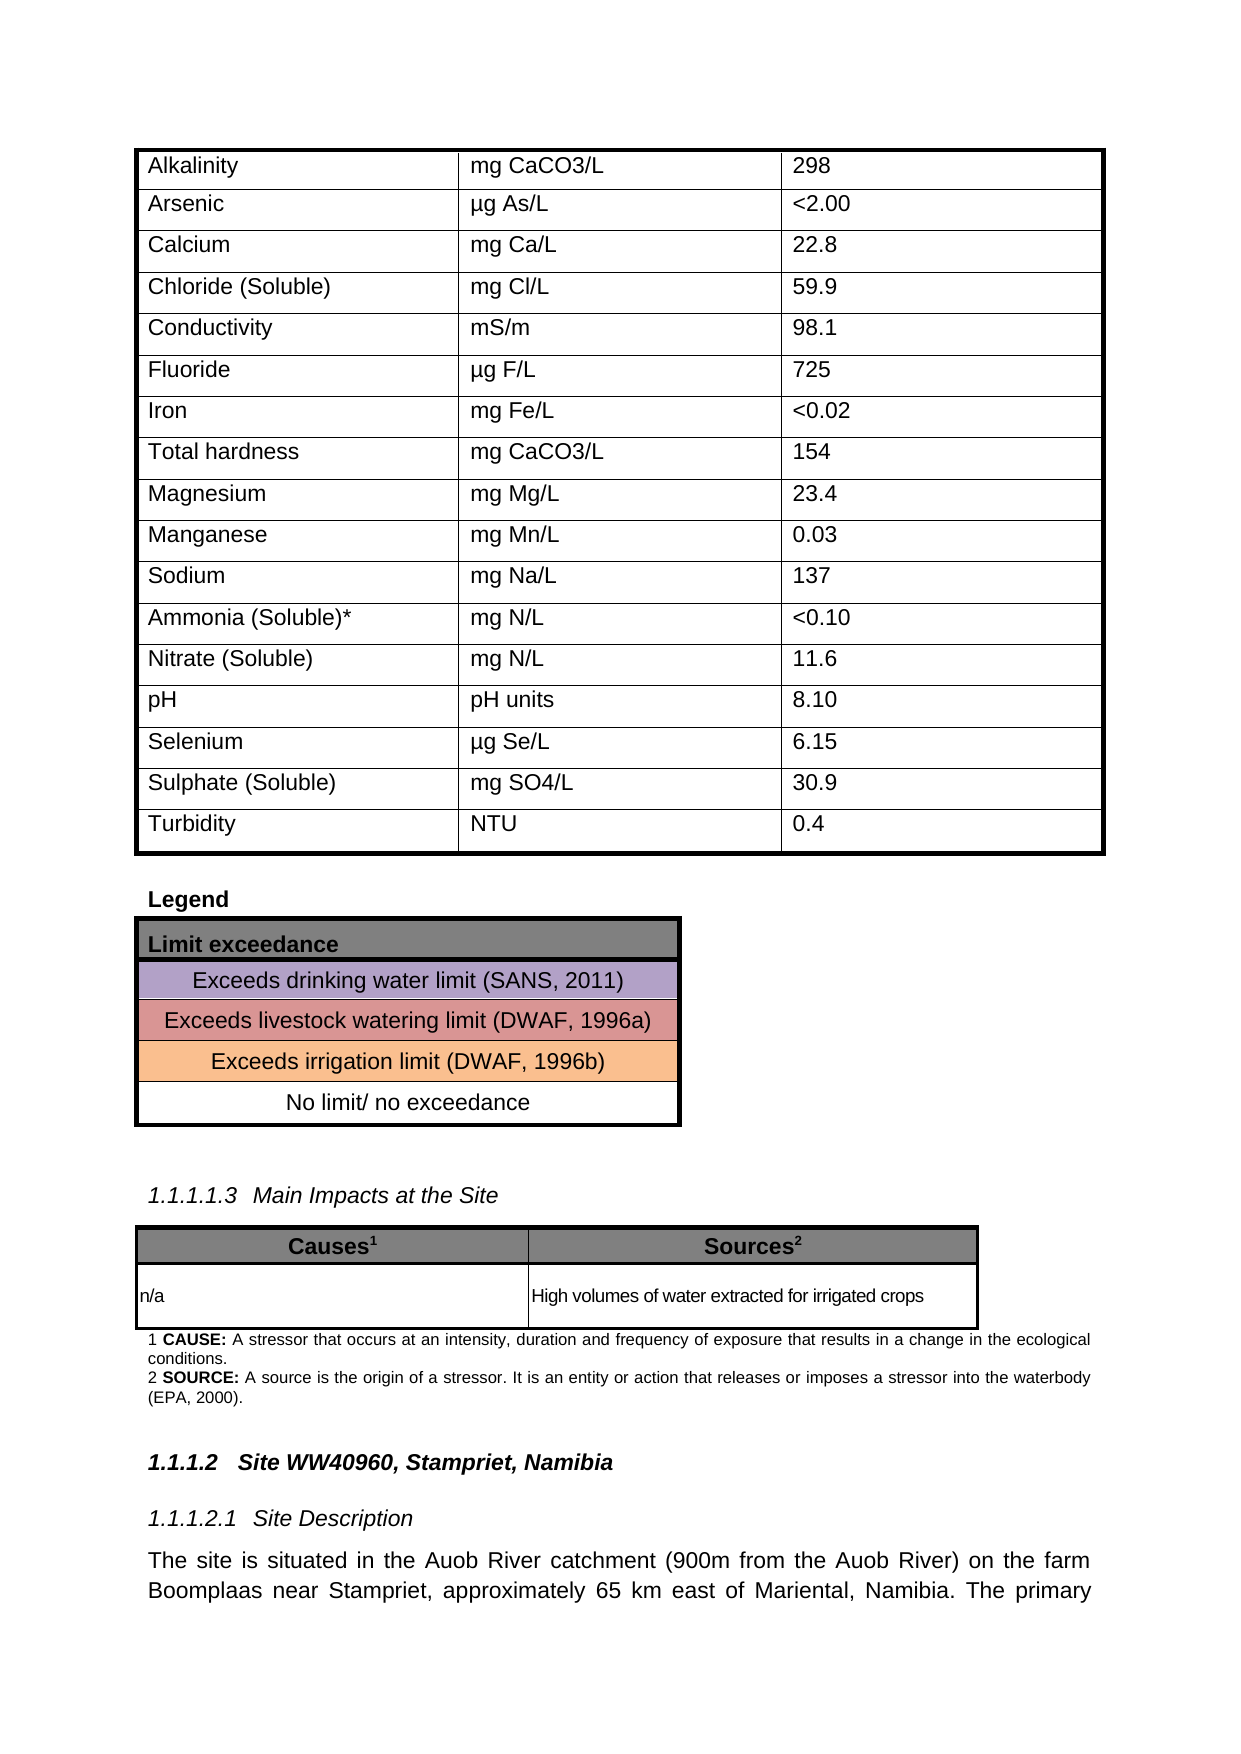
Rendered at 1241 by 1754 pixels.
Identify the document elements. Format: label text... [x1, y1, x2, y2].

table_cell 0.03 [782, 521, 1101, 561]
table_cell Total hardness [139, 438, 458, 478]
table_cell n/a [138, 1265, 528, 1327]
text Legend [148, 886, 1092, 912]
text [148, 1547, 1092, 1604]
table_cell 23.4 [782, 480, 1101, 520]
table_cell Chloride (Soluble) [139, 273, 458, 313]
table_cell 8.10 [782, 686, 1101, 727]
table_cell No limit/ no exceedance [139, 1082, 677, 1123]
subtitle Site WW40960, Stampriet, Namibia [148, 1449, 1092, 1476]
table_cell 11.6 [782, 645, 1101, 685]
table_cell mg N/L [459, 604, 781, 644]
table_cell mg SO4/L [459, 769, 781, 809]
table_cell Magnesium [139, 480, 458, 520]
table_cell 6.15 [782, 728, 1101, 768]
table_cell 725 [782, 356, 1101, 396]
table_cell mg Mn/L [459, 521, 781, 561]
text 2 SOURCE: A source is the origin of a stressor. It is an entity or action that releases or imposes a stressor into the waterbody (EPA, 2000). [148, 1368, 1092, 1407]
table_cell mg N/L [459, 645, 781, 685]
table_cell mg Na/L [459, 562, 781, 603]
table_cell <0.02 [782, 397, 1101, 437]
table_cell Selenium [139, 728, 458, 768]
table_cell Exceeds drinking water limit (SANS, 2011) [139, 962, 677, 998]
table_cell Exceeds livestock watering limit (DWAF, 1996a) [139, 1000, 677, 1040]
table_cell Sulphate (Soluble) [139, 769, 458, 809]
table_cell Sodium [139, 562, 458, 603]
table_cell 154 [782, 438, 1101, 478]
table_cell µg Se/L [459, 728, 781, 768]
table_cell 59.9 [782, 273, 1101, 313]
table_cell mg Ca/L [459, 231, 781, 272]
table_cell µg F/L [459, 356, 781, 396]
table_cell 137 [782, 562, 1101, 603]
table_cell Iron [139, 397, 458, 437]
text 1 CAUSE: A stressor that occurs at an intensity, duration and frequency of exposure that results in a change in the ecological conditions. [148, 1330, 1092, 1368]
table_cell mg CaCO3/L [459, 152, 781, 189]
table_cell 298 [782, 152, 1101, 189]
table_header Sources2 [529, 1230, 976, 1262]
table_cell mS/m [459, 314, 781, 354]
table_cell 98.1 [782, 314, 1101, 354]
subtitle Site Description [148, 1504, 1092, 1531]
table_cell pH [139, 686, 458, 727]
table_cell Calcium [139, 231, 458, 272]
table_cell 0.4 [782, 810, 1101, 851]
table_cell Arsenic [139, 190, 458, 230]
table_cell mg Cl/L [459, 273, 781, 313]
table_cell Conductivity [139, 314, 458, 354]
table_cell Turbidity [139, 810, 458, 851]
table_cell Fluoride [139, 356, 458, 396]
table_cell µg As/L [459, 190, 781, 230]
table_cell pH units [459, 686, 781, 727]
table_cell High volumes of water extracted for irrigated crops [529, 1265, 976, 1327]
table_cell Nitrate (Soluble) [139, 645, 458, 685]
table_cell Exceeds irrigation limit (DWAF, 1996b) [139, 1041, 677, 1081]
table_cell mg CaCO3/L [459, 438, 781, 478]
table_cell Ammonia (Soluble)* [139, 604, 458, 644]
table_cell mg Fe/L [459, 397, 781, 437]
table_cell mg Mg/L [459, 480, 781, 520]
table_cell 30.9 [782, 769, 1101, 809]
table_header Causes1 [138, 1230, 528, 1262]
subtitle Main Impacts at the Site [148, 1182, 1092, 1209]
table_cell <2.00 [782, 190, 1101, 230]
table_header Limit exceedance [139, 921, 677, 957]
table_cell <0.10 [782, 604, 1101, 644]
table_cell NTU [459, 810, 781, 851]
table_cell Manganese [139, 521, 458, 561]
table_cell 22.8 [782, 231, 1101, 272]
table_cell Alkalinity [139, 152, 458, 189]
